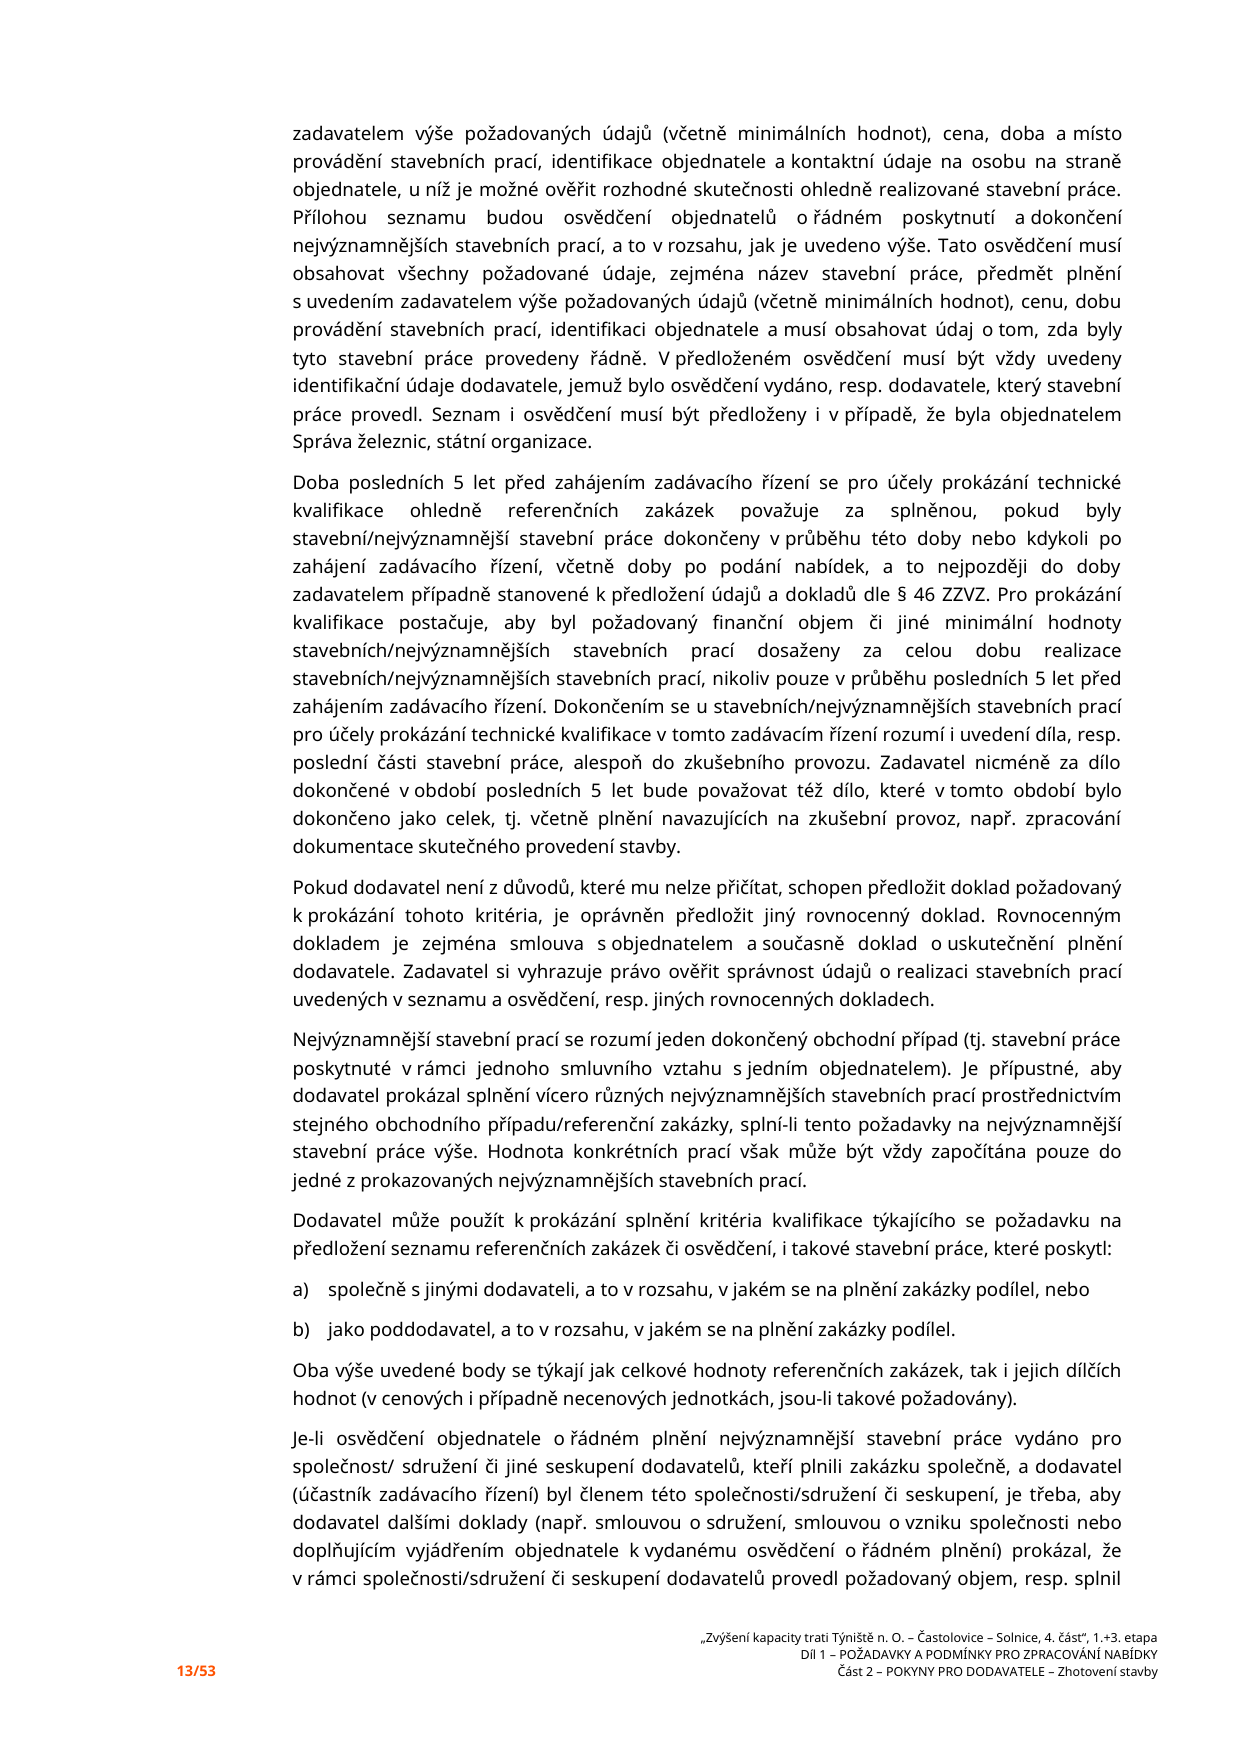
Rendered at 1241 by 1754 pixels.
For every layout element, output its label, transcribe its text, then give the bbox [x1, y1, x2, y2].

list společně s jinými dodavateli, a to v rozsahu, v jakém se na plnění zakázky podílel, nebo [292, 1276, 1122, 1301]
text Oba výše uvedené body se týkají jak celkové hodnoty referenčních zakázek, tak i jejich dílčích hodnot (v cenových i případně necenových jednotkách, jsou-li takové požadovány). [292, 1357, 1122, 1411]
text Pokud dodavatel není z důvodů, které mu nelze přičítat, schopen předložit doklad požadovaný k prokázání tohoto kritéria, je oprávněn předložit jiný rovnocenný doklad. Rovnocenným dokladem je zejména smlouva s objednatelem a současně doklad o uskutečnění plnění dodavatele. Zadavatel si vyhrazuje právo ověřit správnost údajů o realizaci stavebních prací uvedených v seznamu a osvědčení, resp. jiných rovnocenných dokladech. [292, 874, 1122, 1012]
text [292, 1426, 1122, 1591]
text Dodavatel může použít k prokázání splnění kritéria kvalifikace týkajícího se požadavku na předložení seznamu referenčních zakázek či osvědčení, i takové stavební práce, které poskytl: [292, 1207, 1122, 1261]
text Doba posledních 5 let před zahájením zadávacího řízení se pro účely prokázání technické kvalifikace ohledně referenčních zakázek považuje za splněnou, pokud byly stavební/nejvýznamnější stavební práce dokončeny v průběhu této doby nebo kdykoli po zahájení zadávacího řízení, včetně doby po podání nabídek, a to nejpozději do doby zadavatelem případně stanovené k předložení údajů a dokladů dle § 46 ZZVZ. Pro prokázání kvalifikace postačuje, aby byl požadovaný finanční objem či jiné minimální hodnoty stavebních/nejvýznamnějších stavebních prací dosaženy za celou dobu realizace stavebních/nejvýznamnějších stavebních prací, nikoliv pouze v průběhu posledních 5 let před zahájením zadávacího řízení. Dokončením se u stavebních/nejvýznamnějších stavebních prací pro účely prokázání technické kvalifikace v tomto zadávacím řízení rozumí i uvedení díla, resp. poslední části stavební práce, alespoň do zkušebního provozu. Zadavatel nicméně za dílo dokončené v období posledních 5 let bude považovat též dílo, které v tomto období bylo dokončeno jako celek, tj. včetně plnění navazujících na zkušební provoz, např. zpracování dokumentace skutečného provedení stavby. [292, 469, 1122, 859]
text jako poddodavatel, a to v rozsahu, v jakém se na plnění zakázky podílel. [292, 1316, 1122, 1342]
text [292, 121, 1122, 454]
text Nejvýznamnější stavební prací se rozumí jeden dokončený obchodní případ (tj. stavební práce poskytnuté v rámci jednoho smluvního vztahu s jedním objednatelem). Je přípustné, aby dodavatel prokázal splnění vícero různých nejvýznamnějších stavebních prací prostřednictvím stejného obchodního případu/referenční zakázky, splní-li tento požadavky na nejvýznamnější stavební práce výše. Hodnota konkrétních prací však může být vždy započítána pouze do jedné z prokazovaných nejvýznamnějších stavebních prací. [292, 1027, 1122, 1192]
